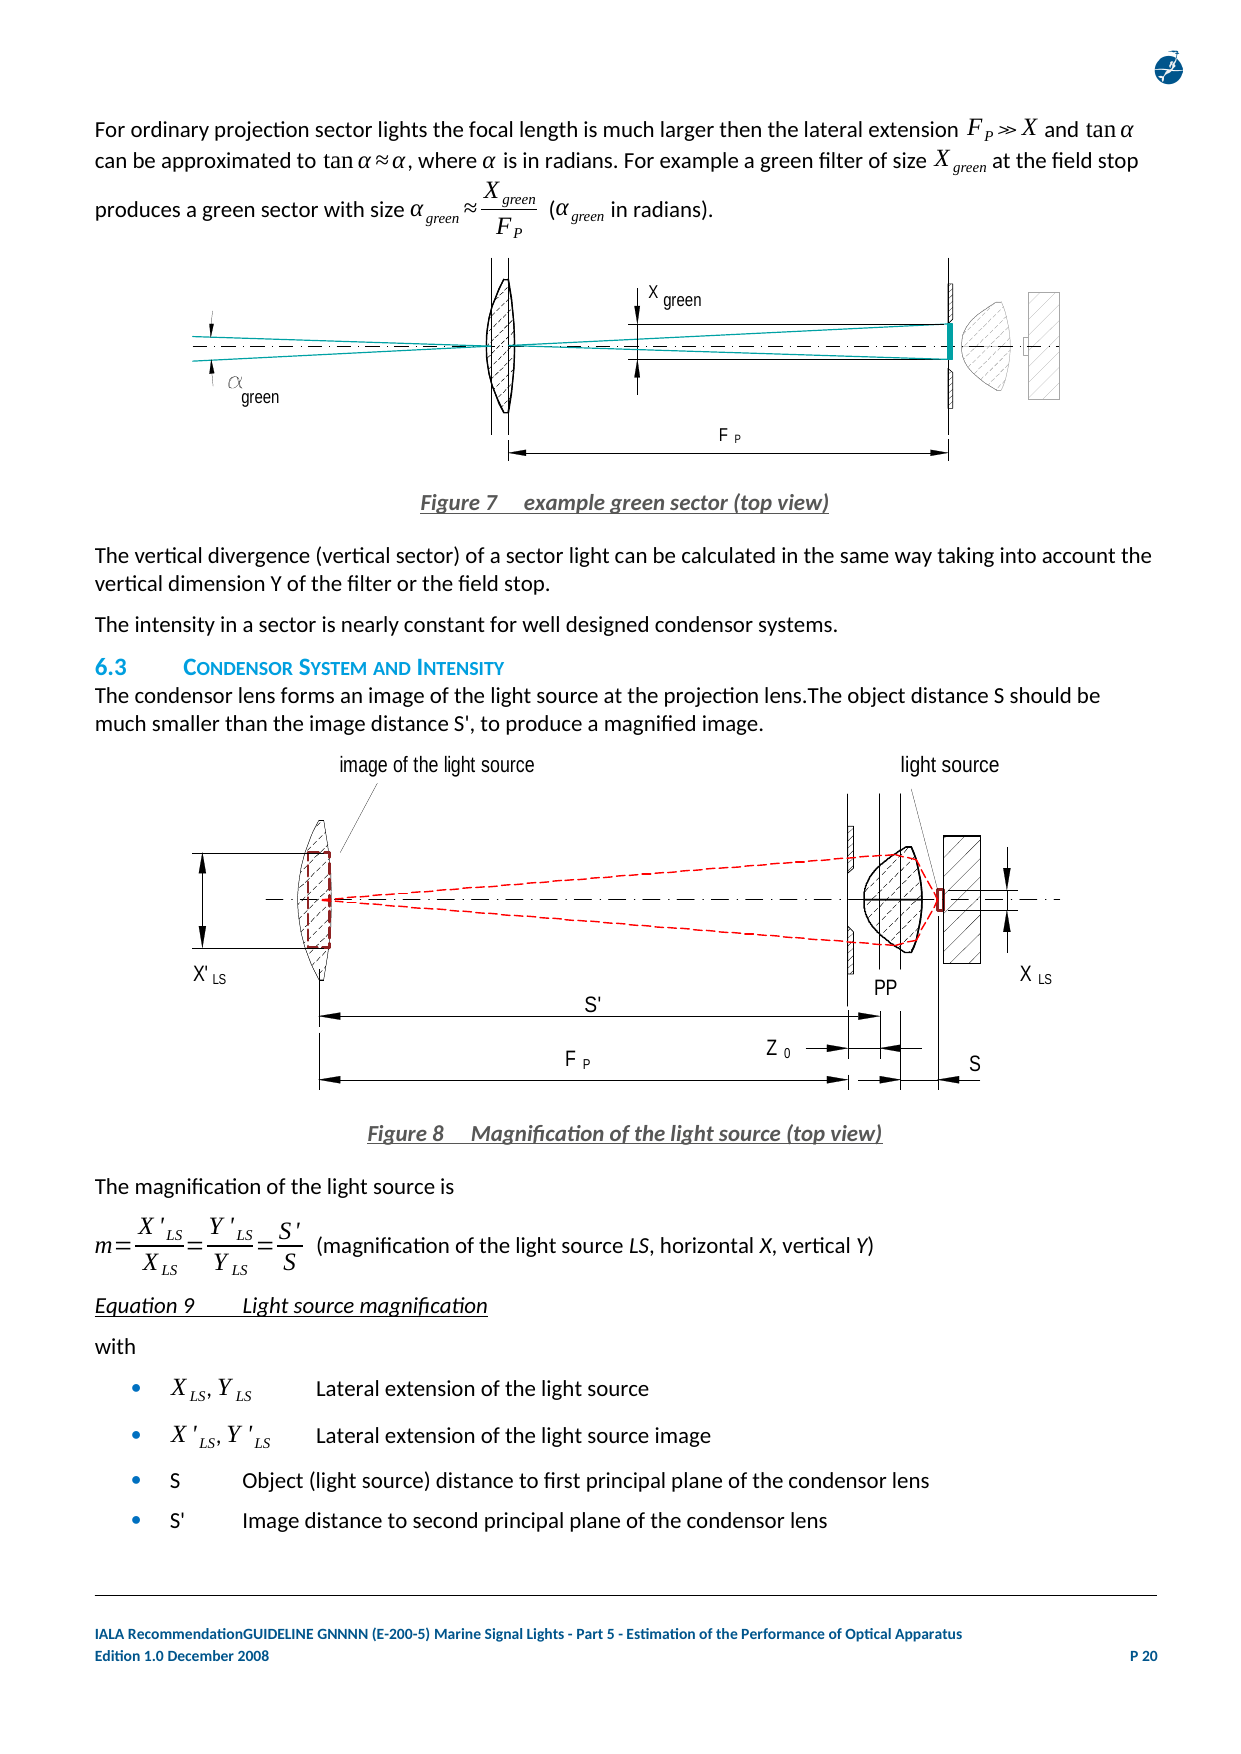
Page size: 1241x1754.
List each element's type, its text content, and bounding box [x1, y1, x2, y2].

text Light source magnification [94, 1291, 1157, 1319]
text The intensity in a sector is nearly constant for well designed condensor systems. [94, 610, 1157, 638]
picture [1123, 0, 1241, 119]
text The vertical divergence (vertical sector) of a sector light can be calculated in the same way taking into account the vertical dimension Y of the filter or the field stop. [94, 542, 1157, 598]
list , Lateral extension of the light source image [132, 1419, 1157, 1453]
text The magnification of the light source is [94, 1172, 1157, 1200]
text The condensor lens forms an image of the light source at the projection lens.The object distance S should be much smaller than the image distance S', to produce a magnified image. [94, 681, 1157, 737]
list S' Image distance to second principal plane of the condensor lens [132, 1506, 1157, 1534]
text Magnification of the light source (top view) [94, 1119, 1157, 1147]
subtitle Condensor System and Intensity [94, 651, 1157, 681]
text For ordinary projection sector lights the focal length is much larger then the lateral extension and can be approximated to , where is in radians. For example a green filter of size at the field stop produces a green sector with size ( in radians). [94, 113, 1157, 243]
text example green sector (top view) [94, 488, 1157, 517]
text with [94, 1332, 1157, 1360]
text (magnification of the light source LS, horizontal X, vertical Y) [94, 1212, 1157, 1279]
list , Lateral extension of the light source [132, 1372, 1157, 1407]
list S Object (light source) distance to first principal plane of the condensor lens [132, 1466, 1157, 1494]
